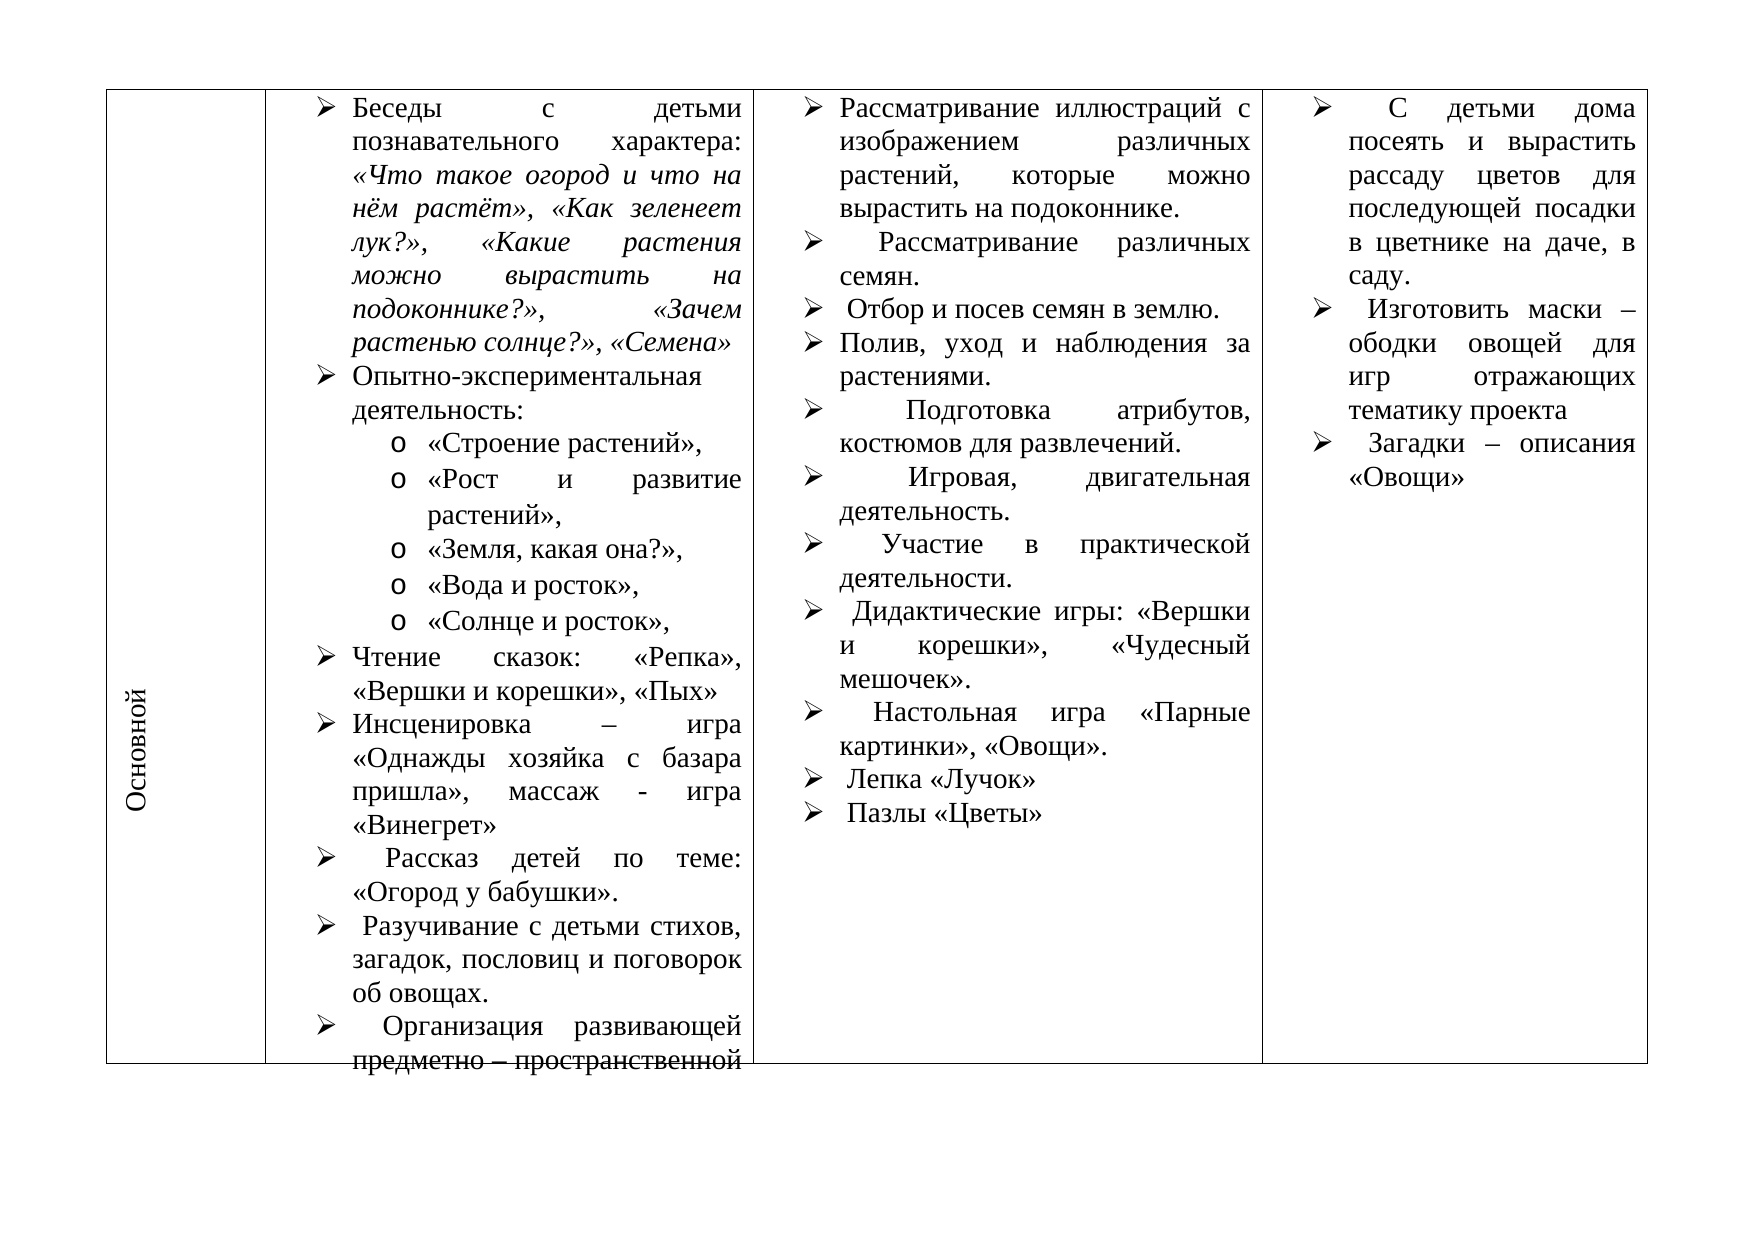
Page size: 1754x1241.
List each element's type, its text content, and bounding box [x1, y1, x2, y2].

table_cell С детьми дома посеять и вырастить рассаду цветов для последующей посадки в цветнике на даче, в саду. Изготовить маски – ободки овощей для игр отражающих тематику проекта Загадки – описания «Овощи» [1263, 90, 1647, 1063]
table_cell Беседы с детьми познавательного характера: «Что такое огород и что на нём растёт», «Как зеленеет лук?», «Какие растения можно вырастить на подоконнике?», «Зачем растенью солнце?», «Семена» Опытно-экспериментальная деятельность: «Строение растений», «Рост и развитие растений», «Земля, какая она?», «Вода и росток», «Солнце и росток», Чтение сказок: «Репка», «Вершки и корешки», «Пых» Инсценировка – игра «Однажды хозяйка с базара пришла», массаж - игра «Винегрет» Рассказ детей по теме: «Огород у бабушки». Разучивание с детьми стихов, загадок, пословиц и поговорок об овощах. Организация развивающей предметно – пространственной среды по теме.  Подготовка информации для родительских уголков.  Организация конкурсов, развлечений, выставок.  Создание презентаций для занятий по темам: «Мир растений», «Загадки об овощах». [266, 90, 753, 1063]
table_cell Рассматривание иллюстраций с изображением различных растений, которые можно вырастить на подоконнике. Рассматривание различных семян. Отбор и посев семян в землю. Полив, уход и наблюдения за растениями. Подготовка атрибутов, костюмов для развлечений. Игровая, двигательная деятельность. Участие в практической деятельности. Дидактические игры: «Вершки и корешки», «Чудесный мешочек». Настольная игра «Парные картинки», «Овощи». Лепка «Лучок» Пазлы «Цветы» [754, 90, 1262, 1063]
table_cell Основной [107, 90, 265, 1063]
